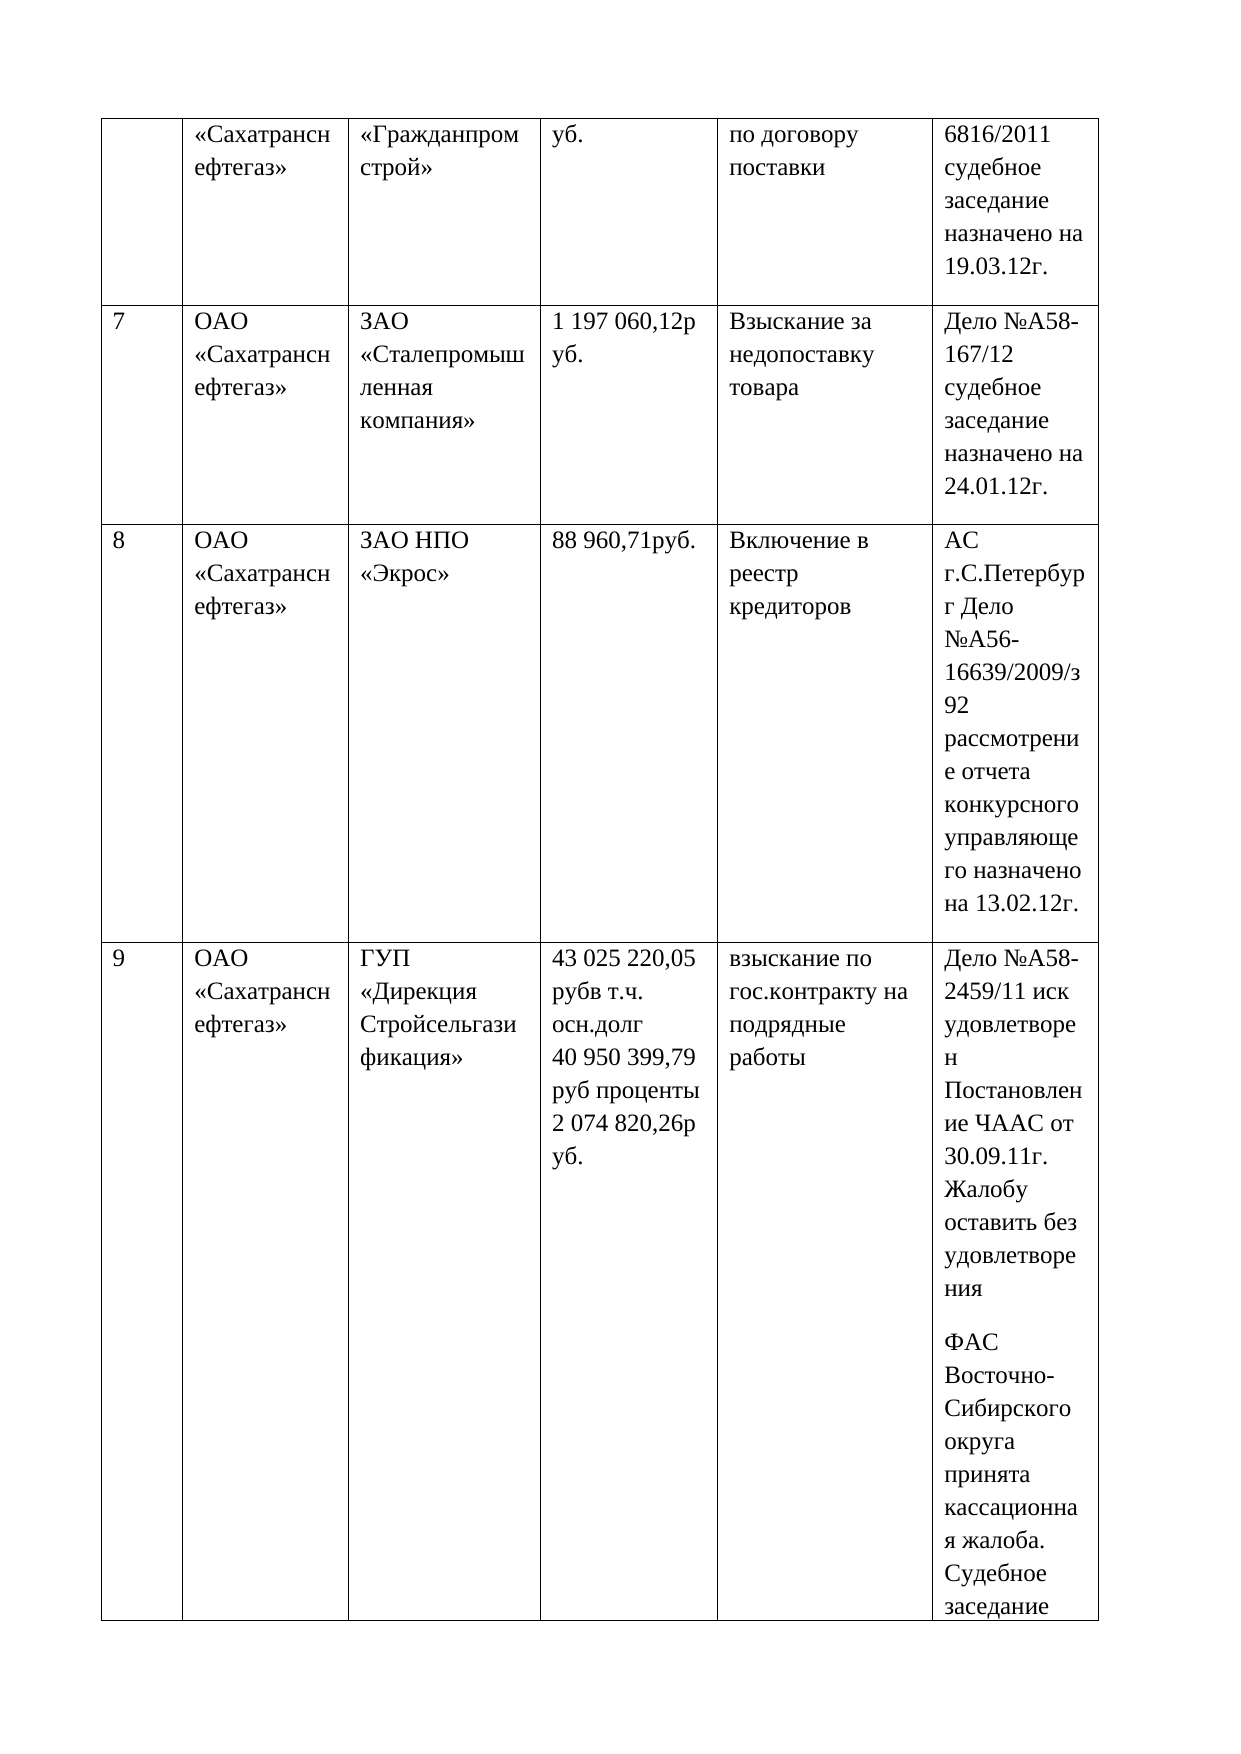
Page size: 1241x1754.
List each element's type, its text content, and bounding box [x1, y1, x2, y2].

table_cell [183, 943, 348, 1620]
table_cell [541, 943, 717, 1620]
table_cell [718, 119, 932, 305]
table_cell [349, 943, 540, 1620]
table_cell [933, 119, 1098, 305]
table_cell 88 960,71руб. [541, 525, 717, 942]
table_cell 1 197 060,12руб. [541, 306, 717, 524]
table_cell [349, 119, 540, 305]
table_cell АС г.С.Петербург Дело №А56-16639/2009/з92 рассмотрение отчета конкурсного управляющего назначено на 13.02.12г. [933, 525, 1098, 942]
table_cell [718, 943, 932, 1620]
table_cell ОАО «Сахатранснефтегаз» [183, 306, 348, 524]
table_cell 8 [102, 525, 182, 942]
table_cell Включение в реестр кредиторов [718, 525, 932, 942]
table_cell 2 195 272,00руб. [541, 119, 717, 305]
table_cell Дело №А58-167/12 судебное заседание назначено на 24.01.12г. [933, 306, 1098, 524]
table_cell 7 [102, 306, 182, 524]
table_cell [183, 119, 348, 305]
table_cell ОАО «Сахатранснефтегаз» [183, 525, 348, 942]
table_cell ЗАО НПО «Экрос» [349, 525, 540, 942]
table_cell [933, 943, 1098, 1620]
table_cell 6 [102, 119, 182, 305]
table_cell ЗАО «Сталепромышленная компания» [349, 306, 540, 524]
table_cell 9 [102, 943, 182, 1620]
table_cell Взыскание за недопоставку товара [718, 306, 932, 524]
